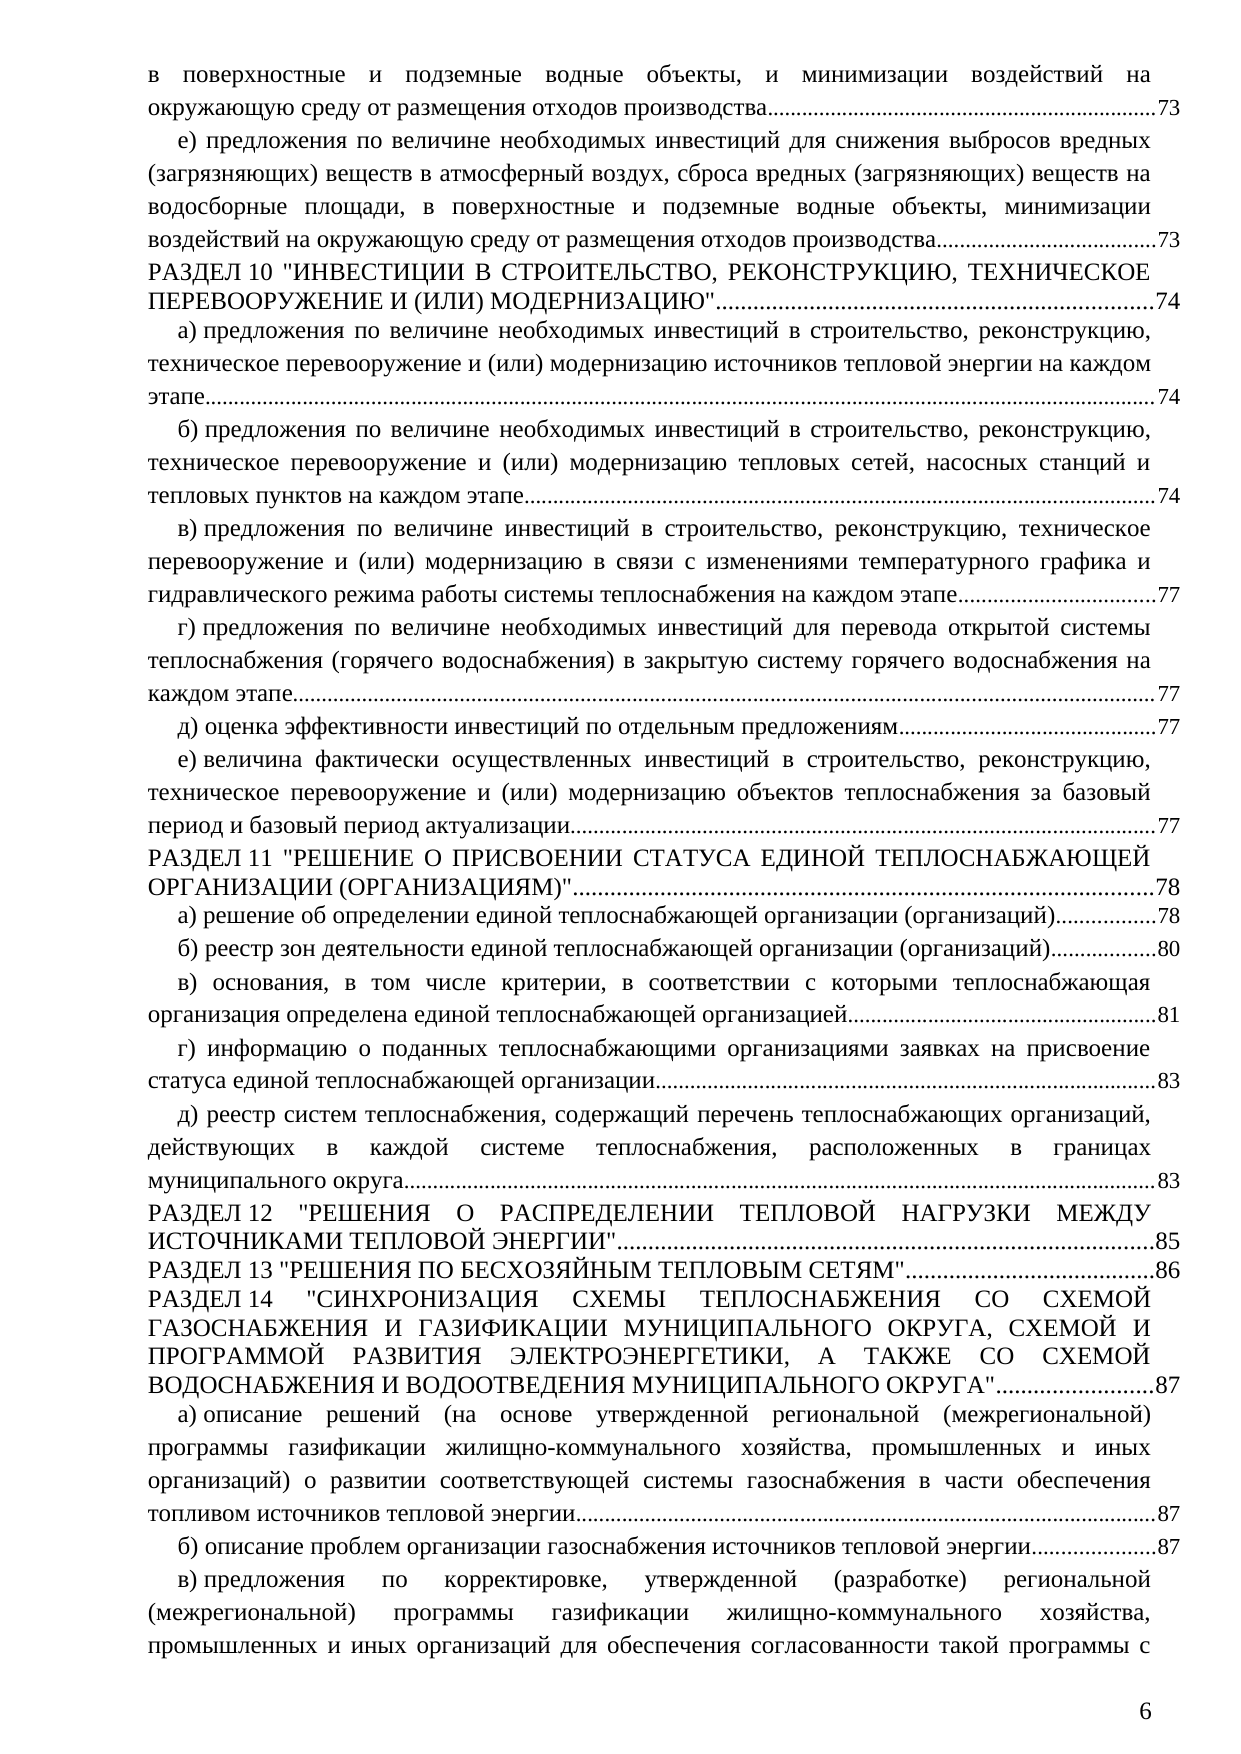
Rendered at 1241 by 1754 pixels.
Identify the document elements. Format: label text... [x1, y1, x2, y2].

text РАЗДЕЛ 11 "РЕШЕНИЕ О ПРИСВОЕНИИ СТАТУСА ЕДИНОЙ ТЕПЛОСНАБЖАЮЩЕЙ ОРГАНИЗАЦИИ (ОРГАНИЗАЦИЯМ)" 78 [148, 843, 1152, 901]
text а) предложения по величине необходимых инвестиций в строительство, реконструкцию, техническое перевооружение и (или) модернизацию источников тепловой энергии на каждом этапе 74 [148, 315, 1152, 409]
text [148, 1564, 1152, 1659]
text г) информацию о поданных теплоснабжающими организациями заявках на присвоение статуса единой теплоснабжающей организации 83 [148, 1033, 1152, 1094]
text б) предложения по величине необходимых инвестиций в строительство, реконструкцию, техническое перевооружение и (или) модернизацию тепловых сетей, насосных станций и тепловых пунктов на каждом этапе 74 [148, 414, 1152, 508]
text в) основания, в том числе критерии, в соответствии с которыми теплоснабжающая организация определена единой теплоснабжающей организацией 81 [148, 967, 1152, 1028]
text РАЗДЕЛ 13 "РЕШЕНИЯ ПО БЕСХОЗЯЙНЫМ ТЕПЛОВЫМ СЕТЯМ" 86 [148, 1255, 1152, 1284]
text а) решение об определении единой теплоснабжающей организации (организаций) 78 [148, 901, 1152, 929]
text е) величина фактически осуществленных инвестиций в строительство, реконструкцию, техническое перевооружение и (или) модернизацию объектов теплоснабжения за базовый период и базовый период актуализации 77 [148, 744, 1152, 839]
text б) реестр зон деятельности единой теплоснабжающей организации (организаций) 80 [148, 933, 1152, 962]
text д) оценка эффективности инвестиций по отдельным предложениям 77 [148, 711, 1152, 740]
text г) предложения по величине необходимых инвестиций для перевода открытой системы теплоснабжения (горячего водоснабжения) в закрытую систему горячего водоснабжения на каждом этапе 77 [148, 612, 1152, 707]
text РАЗДЕЛ 14 "СИНХРОНИЗАЦИЯ СХЕМЫ ТЕПЛОСНАБЖЕНИЯ СО СХЕМОЙ ГАЗОСНАБЖЕНИЯ И ГАЗИФИКАЦИИ МУНИЦИПАЛЬНОГО ОКРУГА, СХЕМОЙ И ПРОГРАММОЙ РАЗВИТИЯ ЭЛЕКТРОЭНЕРГЕТИКИ, А ТАКЖЕ СО СХЕМОЙ ВОДОСНАБЖЕНИЯ И ВОДООТВЕДЕНИЯ МУНИЦИПАЛЬНОГО ОКРУГА" 87 [148, 1284, 1152, 1399]
text д) реестр систем теплоснабжения, содержащий перечень теплоснабжающих организаций, действующих в каждой системе теплоснабжения, расположенных в границах муниципального округа 83 [148, 1099, 1152, 1193]
text РАЗДЕЛ 10 "ИНВЕСТИЦИИ В СТРОИТЕЛЬСТВО, РЕКОНСТРУКЦИЮ, ТЕХНИЧЕСКОЕ ПЕРЕВООРУЖЕНИЕ И (ИЛИ) МОДЕРНИЗАЦИЮ" 74 [148, 257, 1152, 315]
text е) предложения по величине необходимых инвестиций для снижения выбросов вредных (загрязняющих) веществ в атмосферный воздух, сброса вредных (загрязняющих) веществ на водосборные площади, в поверхностные и подземные водные объекты, минимизации воздействий на окружающую среду от размещения отходов производства 73 [148, 125, 1152, 253]
text а) описание решений (на основе утвержденной региональной (межрегиональной) программы газификации жилищно-коммунального хозяйства, промышленных и иных организаций) о развитии соответствующей системы газоснабжения в части обеспечения топливом источников тепловой энергии 87 [148, 1399, 1152, 1527]
text в) предложения по величине инвестиций в строительство, реконструкцию, техническое перевооружение и (или) модернизацию в связи с изменениями температурного графика и гидравлического режима работы системы теплоснабжения на каждом этапе 77 [148, 513, 1152, 608]
text б) описание проблем организации газоснабжения источников тепловой энергии 87 [148, 1531, 1152, 1560]
text РАЗДЕЛ 12 "РЕШЕНИЯ О РАСПРЕДЕЛЕНИИ ТЕПЛОВОЙ НАГРУЗКИ МЕЖДУ ИСТОЧНИКАМИ ТЕПЛОВОЙ ЭНЕРГИИ" 85 [148, 1198, 1152, 1255]
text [148, 59, 1152, 121]
